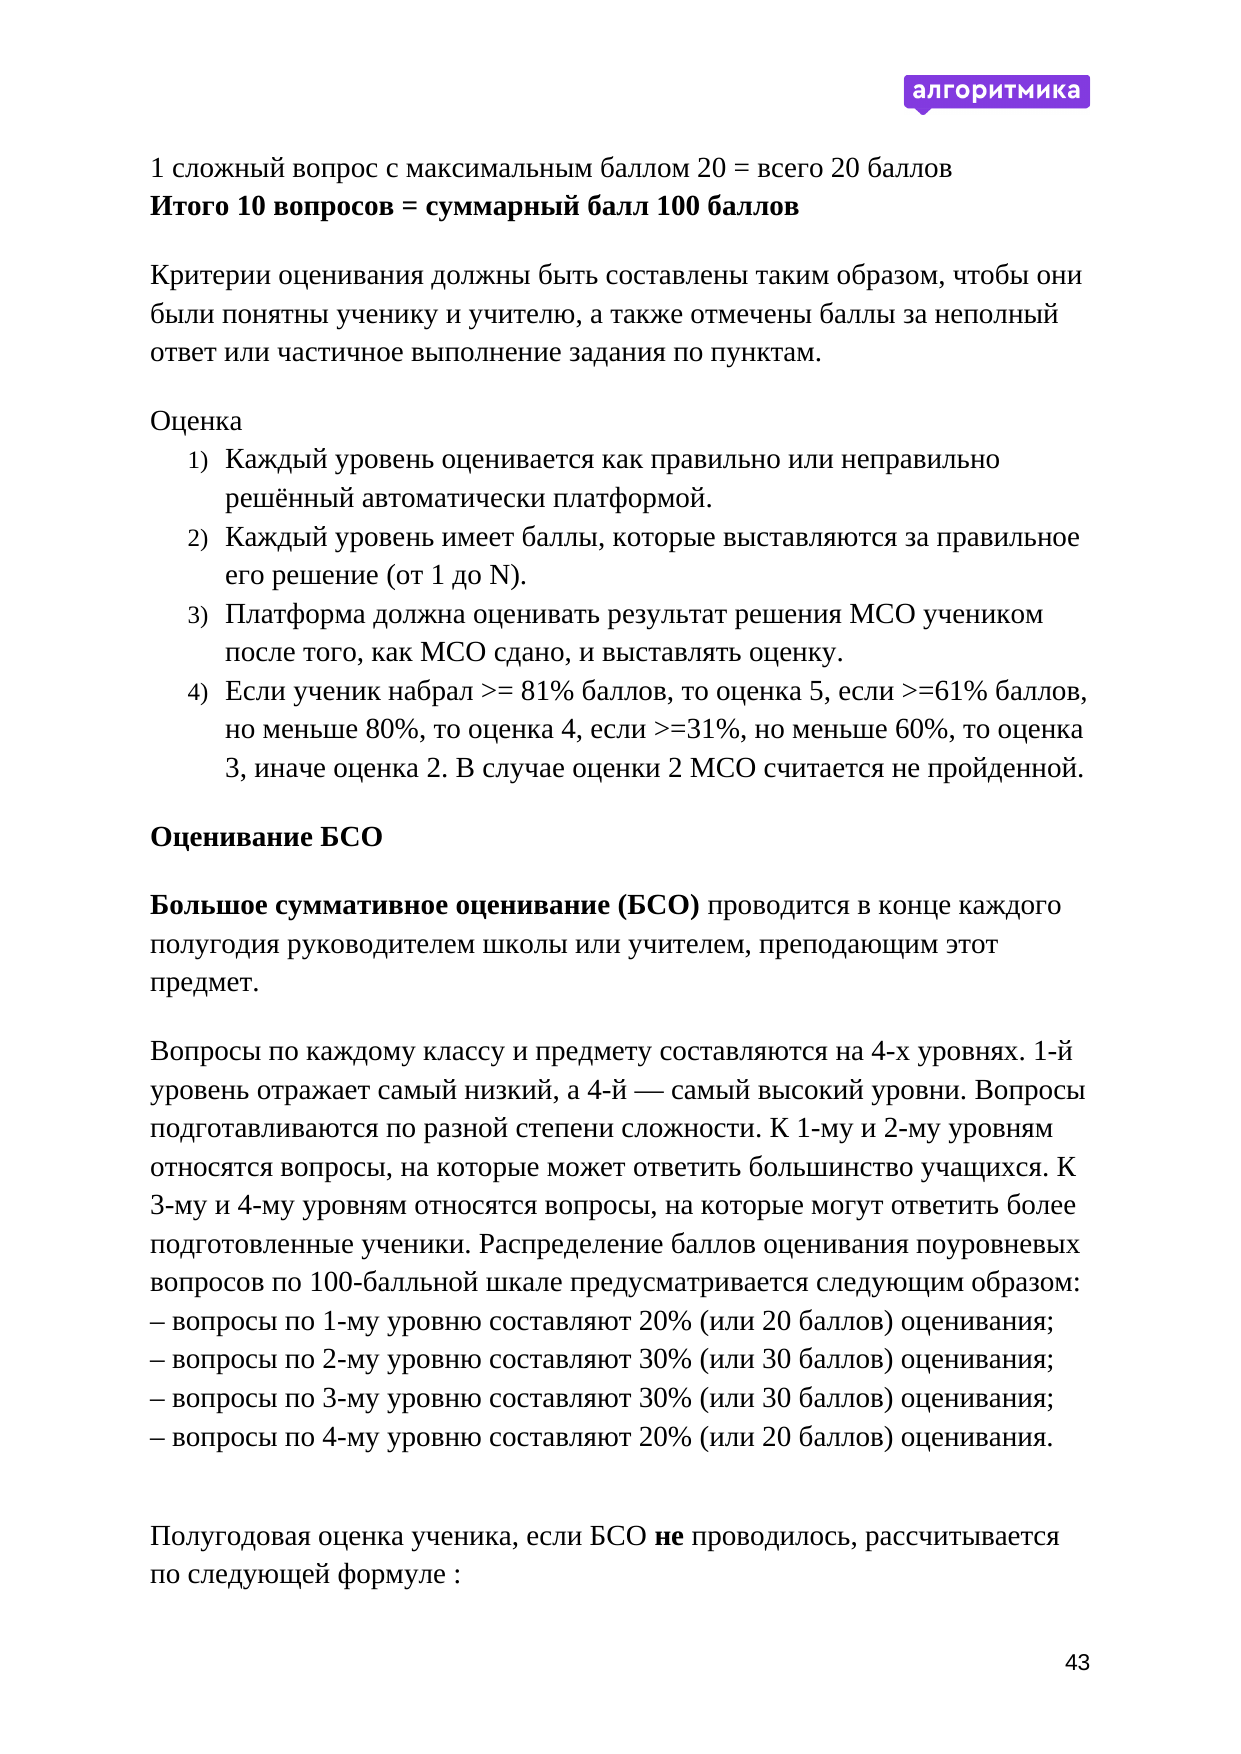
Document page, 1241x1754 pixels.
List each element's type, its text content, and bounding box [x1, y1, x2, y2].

text Оценка [150, 403, 1090, 437]
picture [903, 75, 1091, 115]
text – вопросы по 3-му уровню составляют 30% (или 30 баллов) оценивания; [150, 1380, 1090, 1414]
text Оценивание БСО [150, 819, 1090, 852]
text 1 сложный вопрос с максимальным баллом 20 = всего 20 баллов [150, 150, 1090, 183]
text – вопросы по 1-му уровню составляют 20% (или 20 баллов) оценивания; [150, 1303, 1090, 1337]
text – вопросы по 2-му уровню составляют 30% (или 30 баллов) оценивания; [150, 1342, 1090, 1375]
text Вопросы по каждому классу и предмету составляются на 4-х уровнях. 1-й уровень отражает самый низкий, а 4-й — самый высокий уровни. Вопросы подготавливаются по разной степени сложности. К 1-му и 2-му уровням относятся вопросы, на которые может ответить большинство учащихся. К 3-му и 4-му уровням относятся вопросы, на которые могут ответить более подготовленные ученики. Распределение баллов оценивания поуровневых вопросов по 100-балльной шкале предусматривается следующим образом: [150, 1033, 1090, 1298]
text Полугодовая оценка ученика, если БСО не проводилось, рассчитывается по следующей формуле : [150, 1518, 1090, 1590]
text Итого 10 вопросов = суммарный балл 100 баллов [150, 188, 1090, 222]
list Каждый уровень имеет баллы, которые выставляются за правильное его решение (от 1 до N). [187, 519, 1090, 591]
text – вопросы по 4-му уровню составляют 20% (или 20 баллов) оценивания. [150, 1419, 1090, 1452]
list Платформа должна оценивать результат решения МСО учеником после того, как МСО сдано, и выставлять оценку. [187, 596, 1090, 668]
text Критерии оценивания должны быть составлены таким образом, чтобы они были понятны ученику и учителю, а также отмечены баллы за неполный ответ или частичное выполнение задания по пунктам. [150, 257, 1090, 368]
text Большое суммативное оценивание (БСО) проводится в конце каждого полугодия руководителем школы или учителем, преподающим этот предмет. [150, 887, 1090, 998]
list Если ученик набрал >= 81% баллов, то оценка 5, если >=61% баллов, но меньше 80%, то оценка 4, если >=31%, но меньше 60%, то оценка 3, иначе оценка 2. В случае оценки 2 МСО считается не пройденной. [187, 673, 1090, 783]
list Каждый уровень оценивается как правильно или неправильно решённый автоматически платформой. [187, 442, 1090, 514]
